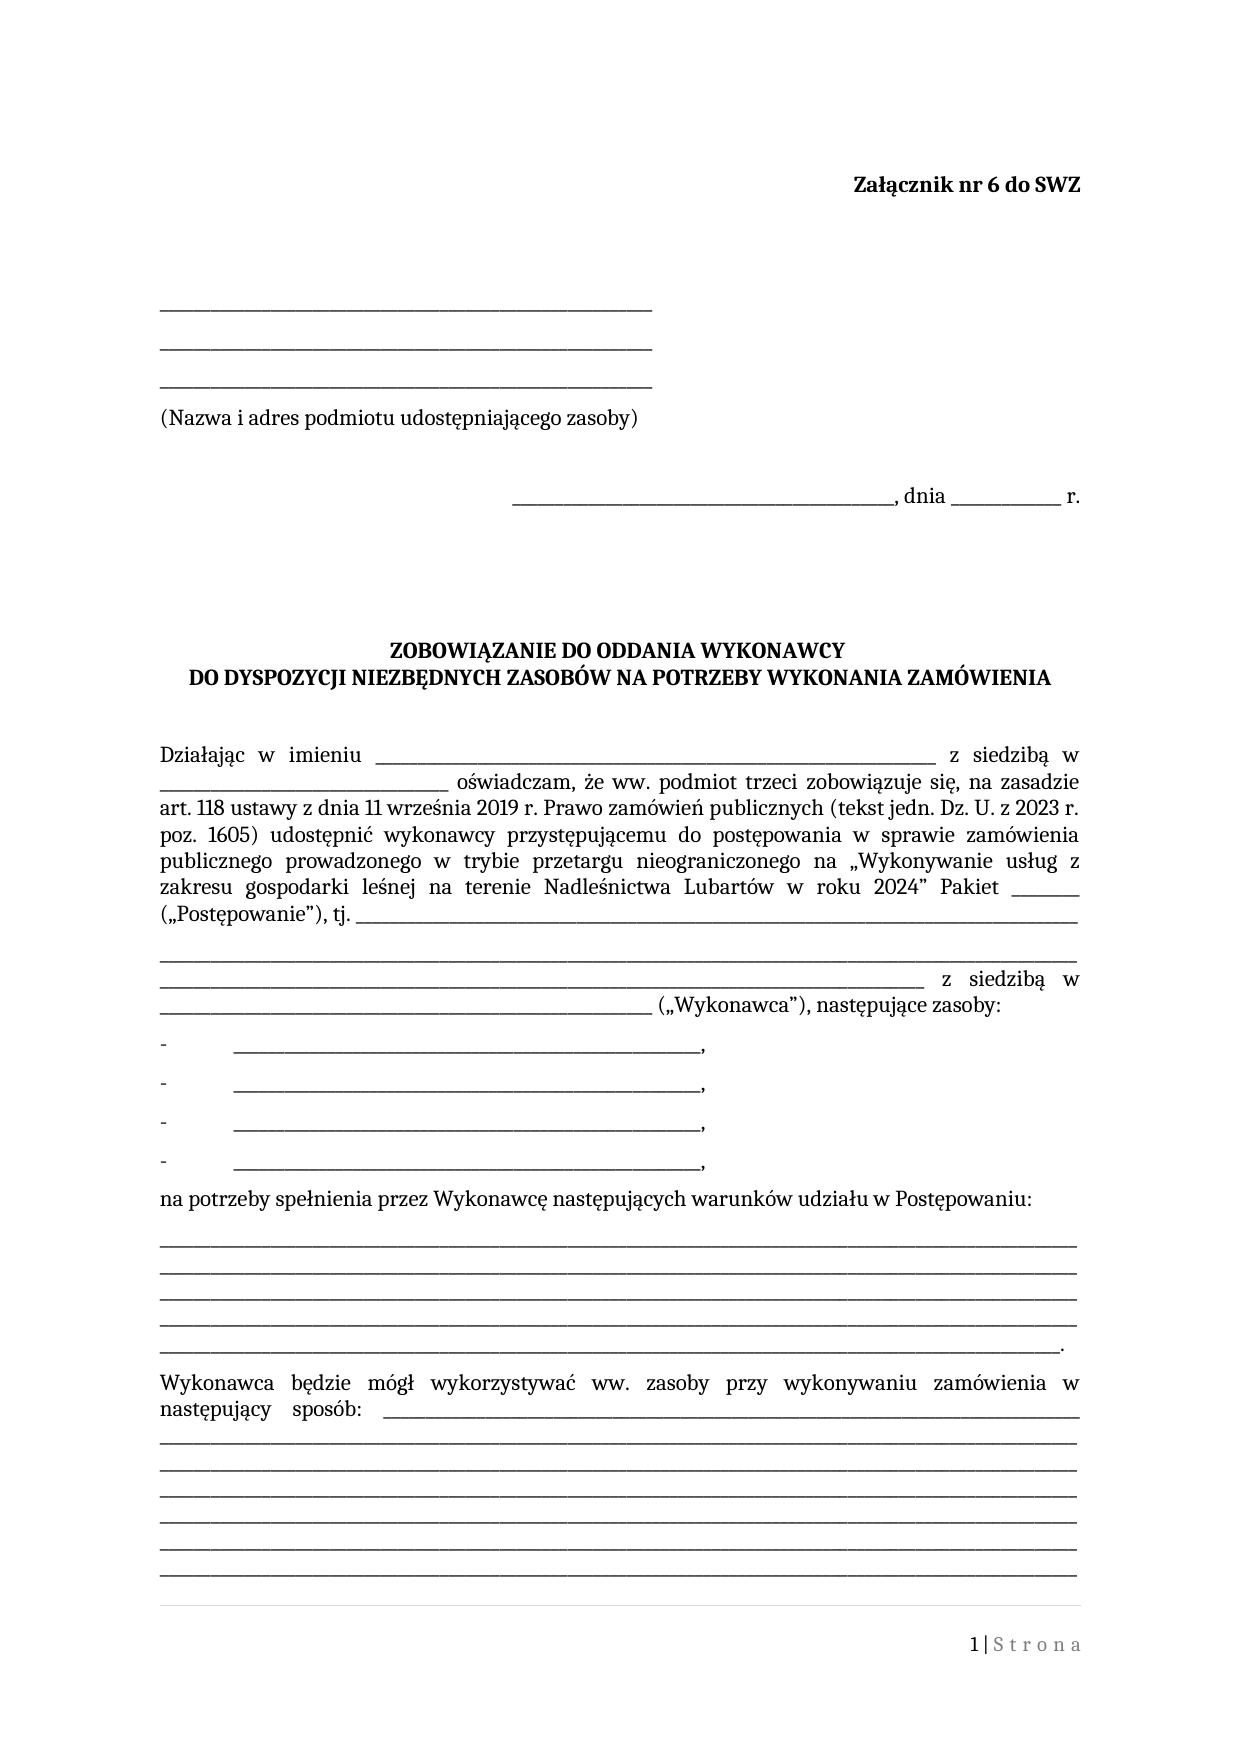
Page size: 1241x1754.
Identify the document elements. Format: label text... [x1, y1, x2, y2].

text ______________________________________________________________________________________________________________________________________________________________________________________________________ z siedzibą w __________________________________________________________ („Wykonawca”), następujące zasoby: [159, 939, 1081, 1018]
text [159, 1369, 1081, 1580]
text __________________________________________________________________________________________________________________________________________________________________________________________________________________________________________________________________________________________________________________________________________________________________________________________________________________________________________________________________________________________________________________________________________________________. [159, 1225, 1081, 1357]
text Działając w imieniu __________________________________________________________________ z siedzibą w __________________________________ oświadczam, że ww. podmiot trzeci zobowiązuje się, na zasadzie art. 118 ustawy z dnia 11 września 2019 r. Prawo zamówień publicznych (tekst jedn. Dz. U. z 2023 r. poz. 1605) udostępnić wykonawcy przystępującemu do postępowania w sprawie zamówienia publicznego prowadzonego w trybie przetargu nieograniczonego na „Wykonywanie usług z zakresu gospodarki leśnej na terenie Nadleśnictwa Lubartów w roku 2024” Pakiet ________ („Postępowanie”), tj. _____________________________________________________________________________________ [159, 742, 1081, 927]
text __________________________________________________________ [159, 327, 1081, 354]
text __________________________________________________________ [159, 366, 1081, 393]
text __________________________________________________________ [159, 288, 1081, 315]
text _____________________________________________, dnia _____________ r. [159, 483, 1081, 509]
text (Nazwa i adres podmiotu udostępniającego zasoby) [159, 405, 1081, 431]
text ZOBOWIĄZANIE DO ODDANIA WYKONAWCY DO DYSPOZYCJI NIEZBĘDNYCH ZASOBÓW NA POTRZEBY WYKONANIA ZAMÓWIENIA [159, 638, 1081, 691]
text na potrzeby spełnienia przez Wykonawcę następujących warunków udziału w Postępowaniu: [159, 1186, 1081, 1213]
text - _______________________________________________________, [159, 1070, 1081, 1096]
text - _______________________________________________________, [159, 1031, 1081, 1057]
text - _______________________________________________________, [159, 1147, 1081, 1174]
text Załącznik nr 6 do SWZ [159, 172, 1081, 198]
text - _______________________________________________________, [159, 1108, 1081, 1135]
